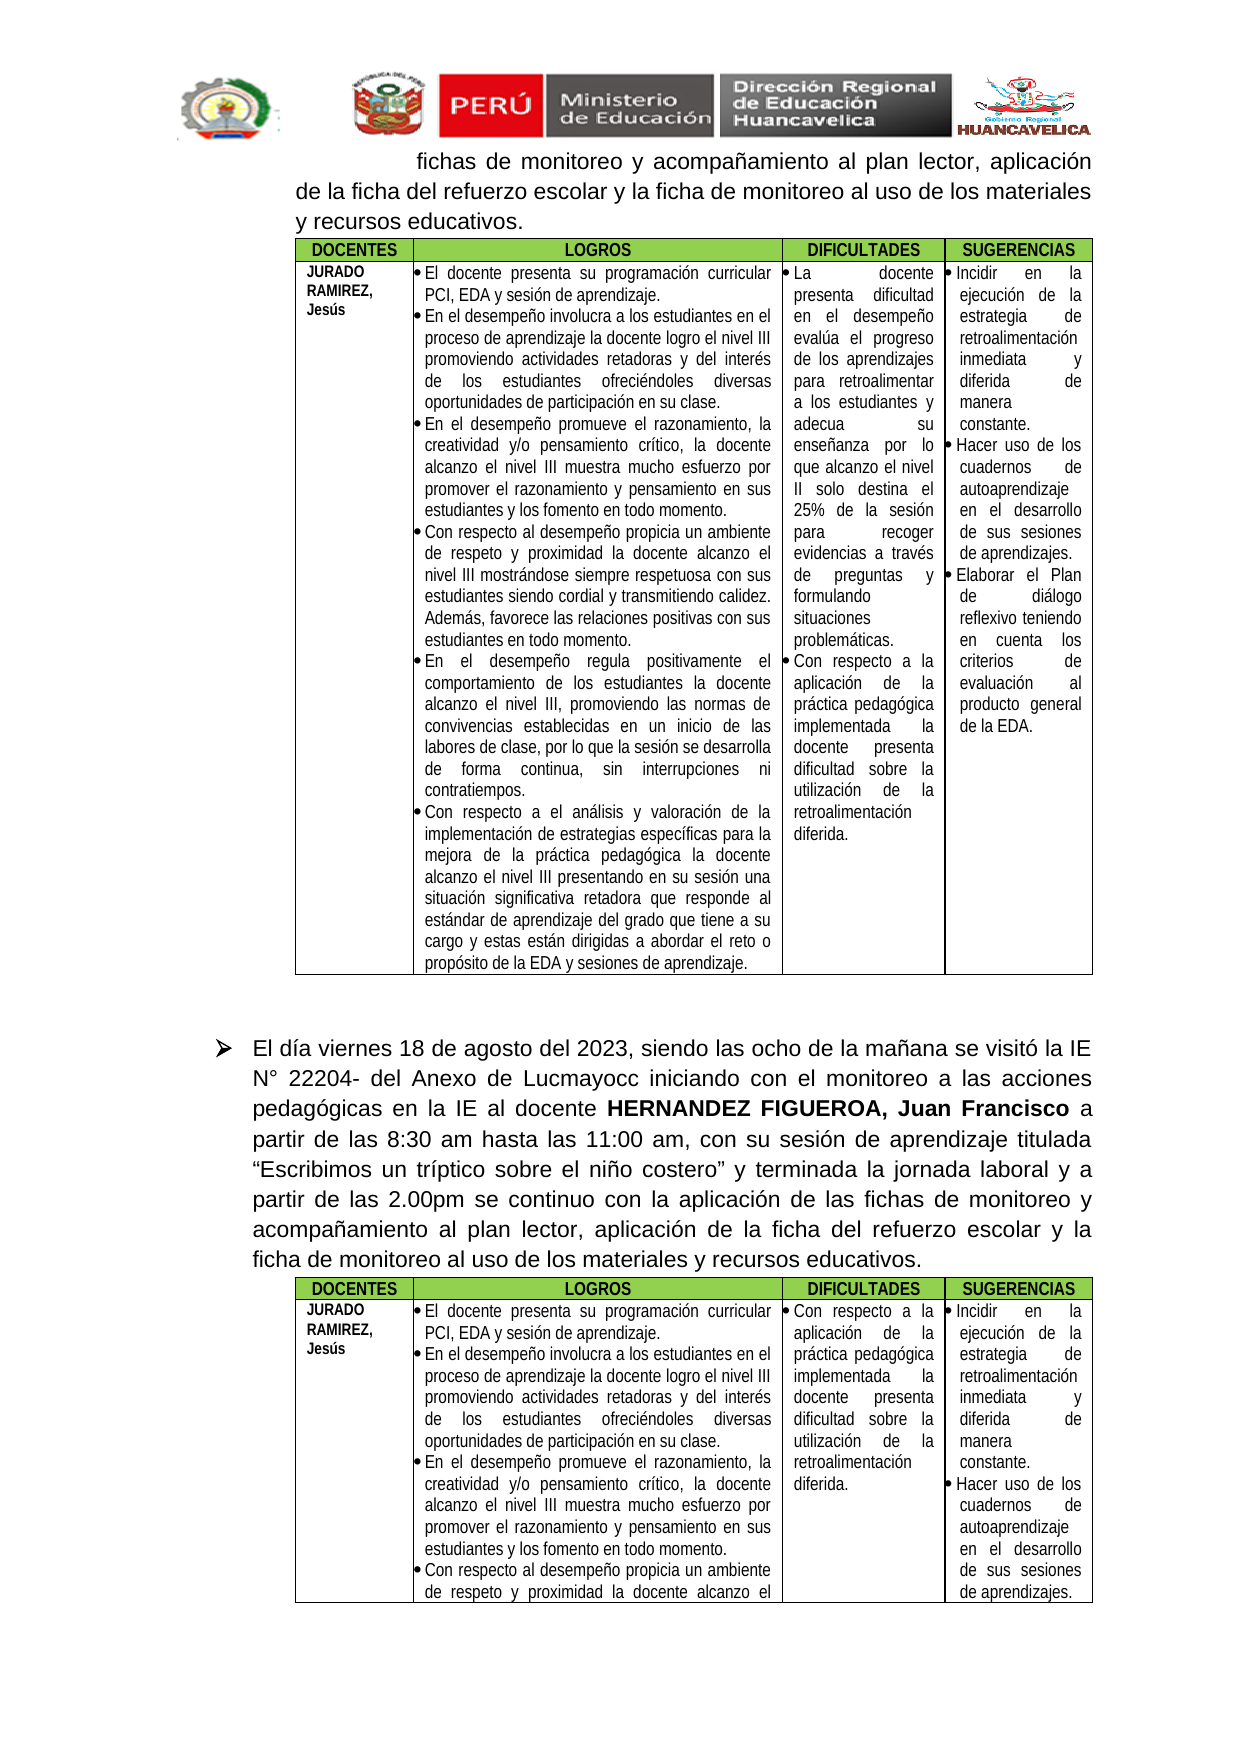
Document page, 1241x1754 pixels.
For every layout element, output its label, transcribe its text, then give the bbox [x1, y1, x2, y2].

picture [342, 59, 1093, 146]
table_header DOCENTES [296, 239, 413, 261]
table_cell JURADO RAMIREZ, Jesús [296, 1300, 413, 1602]
table_header LOGROS [414, 1278, 782, 1299]
table_header DOCENTES [296, 1278, 413, 1299]
table_header SUGERENCIAS [946, 239, 1092, 261]
picture [177, 58, 280, 153]
table_cell La docente presenta dificultad en el desempeño evalúa el progreso de los aprendizajes para retroalimentar a los estudiantes y adecua su enseñanza por lo que alcanzo el nivel II solo destina el 25% de la sesión para recoger evidencias a través de preguntas y formulando situaciones problemáticas. Con respecto a la aplicación de la práctica pedagógica implementada la docente presenta dificultad sobre la utilización de la retroalimentación diferida. [783, 262, 944, 973]
table_header DIFICULTADES [783, 1278, 944, 1299]
table_cell JURADO RAMIREZ, Jesús [296, 262, 413, 973]
table_header SUGERENCIAS [946, 1278, 1092, 1299]
table_header DIFICULTADES [783, 239, 944, 261]
table_header LOGROS [414, 239, 782, 261]
list El día viernes 18 de agosto del 2023, siendo las ocho de la mañana se visitó la IE N° 22204- del Anexo de Lucmayocc iniciando con el monitoreo a las acciones pedagógicas en la IE al docente HERNANDEZ FIGUEROA, Juan Francisco a partir de las 8:30 am hasta las 11:00 am, con su sesión de aprendizaje titulada “Escribimos un tríptico sobre el niño costero” y terminada la jornada laboral y a partir de las 2.00pm se continuo con la aplicación de las fichas de monitoreo y acompañamiento al plan lector, aplicación de la ficha del refuerzo escolar y la ficha de monitoreo al uso de los materiales y recursos educativos. [215, 1035, 1093, 1273]
